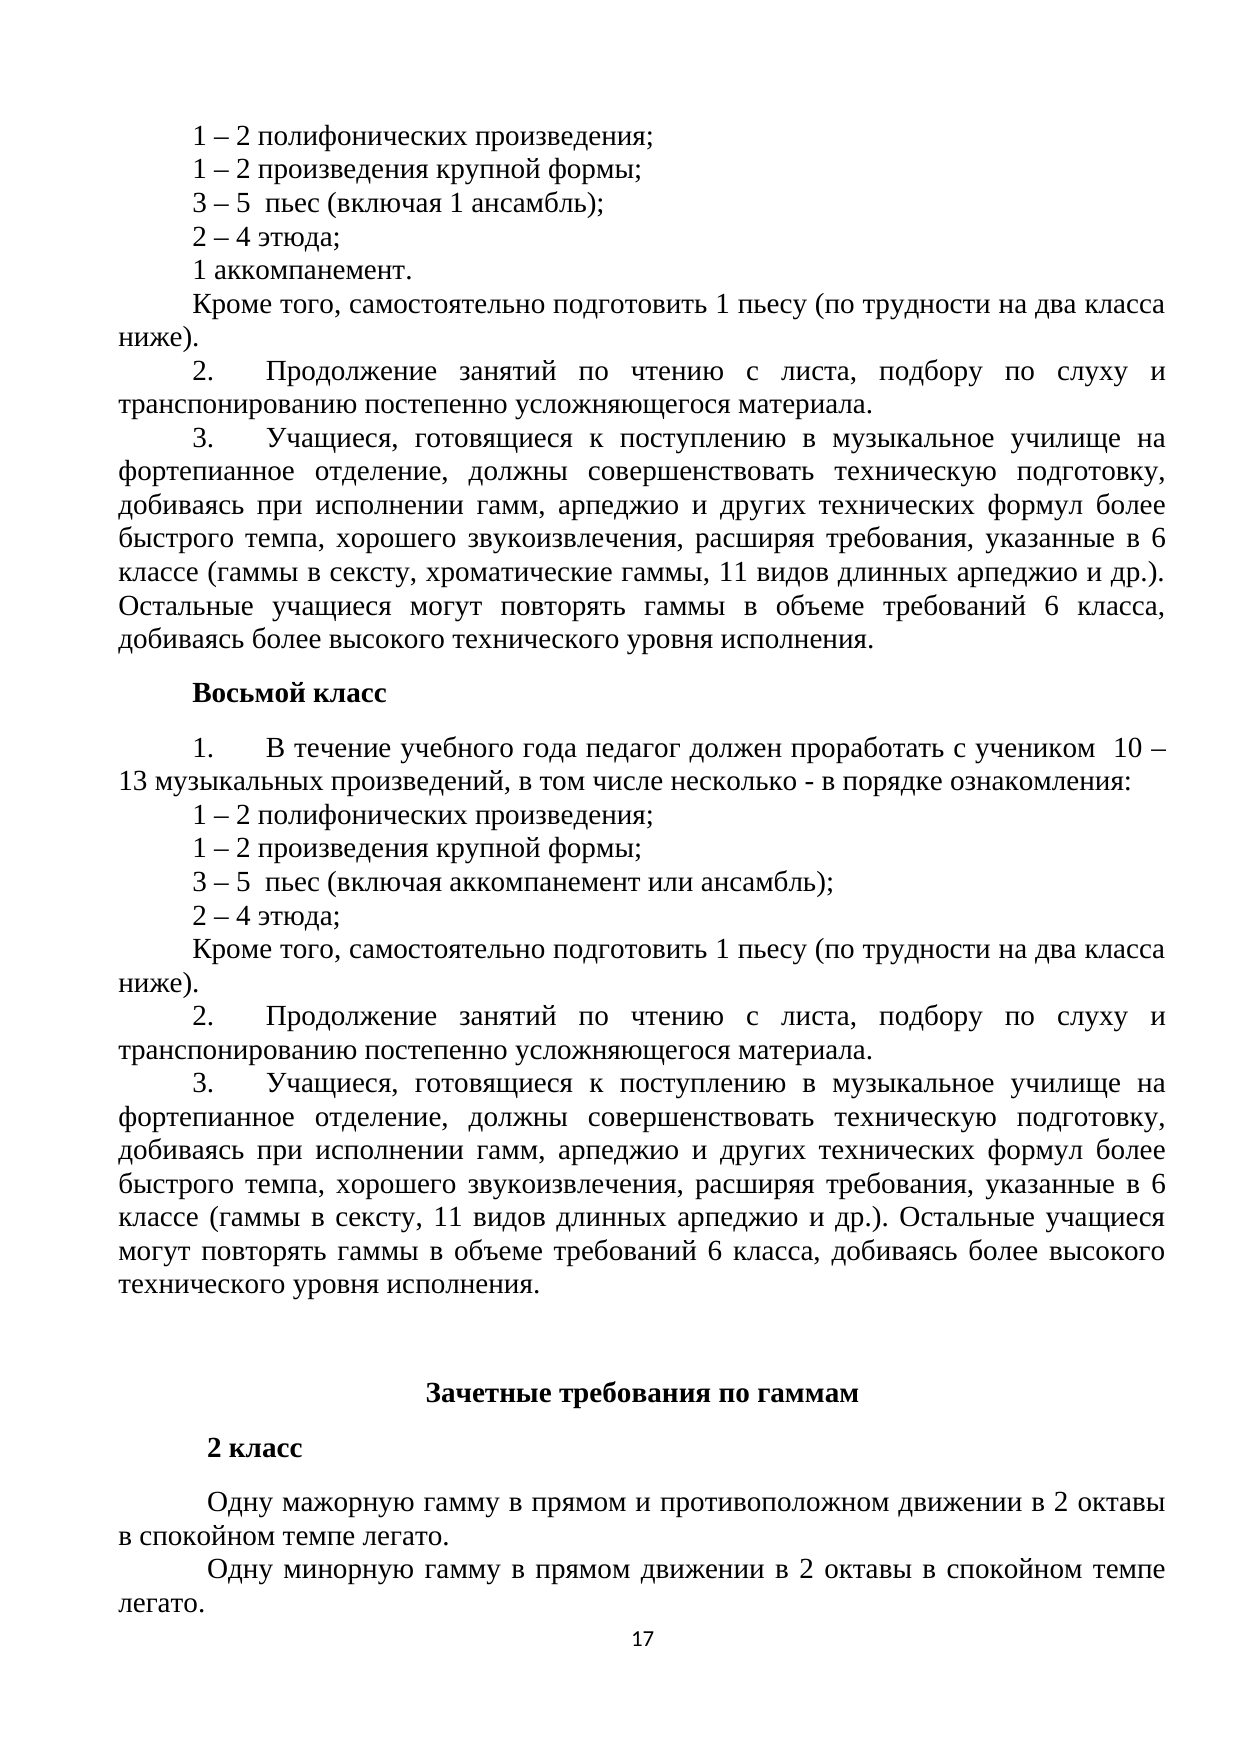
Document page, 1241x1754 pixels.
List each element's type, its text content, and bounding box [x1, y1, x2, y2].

list В течение учебного года педагог должен проработать с учеником 10 – 13 музыкальных произведений, в том числе несколько - в порядке ознакомления: [118, 730, 1167, 797]
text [118, 1484, 1167, 1551]
list 3 – 5 пьес (включая аккомпанемент или ансамбль); [118, 864, 1167, 898]
list Учащиеся, готовящиеся к поступлению в музыкальное училище на фортепианное отделение, должны совершенствовать техническую подготовку, добиваясь при исполнении гамм, арпеджио и других технических формул более быстрого темпа, хорошего звукоизвлечения, расширяя требования, указанные в 6 классе (гаммы в сексту, 11 видов длинных арпеджио и др.). Остальные учащиеся могут повторять гаммы в объеме требований 6 класса, добиваясь более высокого технического уровня исполнения. [118, 1065, 1167, 1300]
text Одну минорную гамму в прямом движении в 2 октавы в спокойном темпе легато. [118, 1551, 1167, 1618]
list 1 – 2 произведения крупной формы; [118, 831, 1167, 864]
text Восьмой класс [118, 676, 1167, 709]
list 1 – 2 полифонических произведения; [118, 118, 1167, 152]
list Продолжение занятий по чтению с листа, подбору по слуху и транспонированию постепенно усложняющегося материала. [118, 998, 1167, 1065]
text 2 класс [118, 1430, 1167, 1463]
list 3 – 5 пьес (включая 1 ансамбль); [118, 185, 1167, 219]
list 1 – 2 полифонических произведения; [118, 797, 1167, 831]
list Кроме того, самостоятельно подготовить 1 пьесу (по трудности на два класса ниже). [118, 931, 1167, 998]
list Кроме того, самостоятельно подготовить 1 пьесу (по трудности на два класса ниже). [118, 286, 1167, 353]
list Продолжение занятий по чтению с листа, подбору по слуху и транспонированию постепенно усложняющегося материала. [118, 353, 1167, 420]
text Зачетные требования по гаммам [118, 1375, 1167, 1409]
list Учащиеся, готовящиеся к поступлению в музыкальное училище на фортепианное отделение, должны совершенствовать техническую подготовку, добиваясь при исполнении гамм, арпеджио и других технических формул более быстрого темпа, хорошего звукоизвлечения, расширяя требования, указанные в 6 классе (гаммы в сексту, хроматические гаммы, 11 видов длинных арпеджио и др.). Остальные учащиеся могут повторять гаммы в объеме требований 6 класса, добиваясь более высокого технического уровня исполнения. [118, 420, 1167, 655]
list 2 – 4 этюда; [118, 219, 1167, 252]
list 1 – 2 произведения крупной формы; [118, 152, 1167, 185]
list 2 – 4 этюда; [118, 898, 1167, 931]
list 1 аккомпанемент. [118, 252, 1167, 286]
